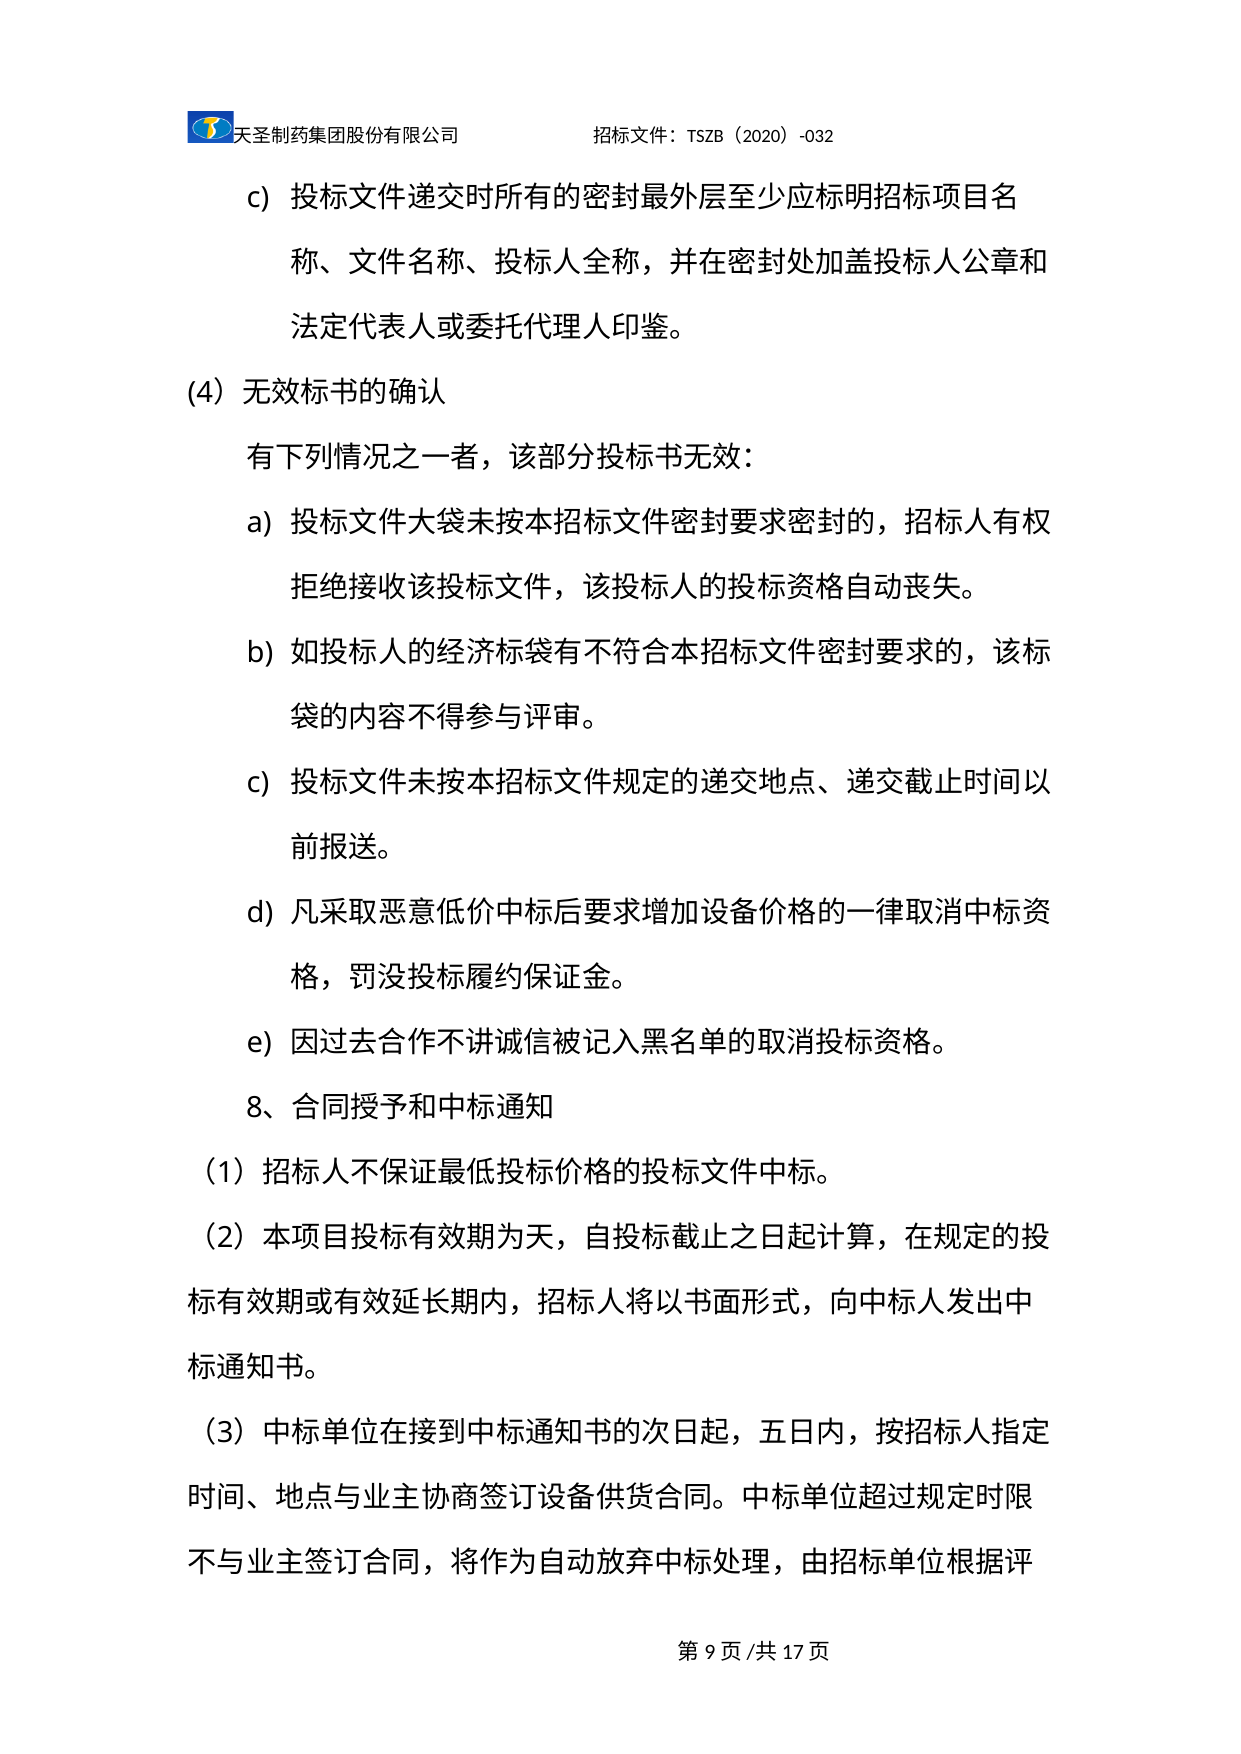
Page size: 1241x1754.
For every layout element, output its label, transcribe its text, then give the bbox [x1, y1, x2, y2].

text 8、合同授予和中标通知 [187, 1072, 1053, 1137]
list 因过去合作不讲诚信被记入黑名单的取消投标资格。 [246, 1007, 1053, 1072]
text 有下列情况之一者，该部分投标书无效： [187, 422, 1053, 487]
text （1）招标人不保证最低投标价格的投标文件中标。 [187, 1137, 1053, 1202]
list 如投标人的经济标袋有不符合本招标文件密封要求的，该标袋的内容不得参与评审。 [246, 617, 1053, 747]
list 凡采取恶意低价中标后要求增加设备价格的一律取消中标资格，罚没投标履约保证金。 [246, 877, 1053, 1007]
list 投标文件递交时所有的密封最外层至少应标明招标项目名称、文件名称、投标人全称，并在密封处加盖投标人公章和法定代表人或委托代理人印鉴。 [246, 162, 1053, 357]
list 投标文件大袋未按本招标文件密封要求密封的，招标人有权拒绝接收该投标文件，该投标人的投标资格自动丧失。 [246, 487, 1053, 617]
text （3）中标单位在接到中标通知书的次日起，五日内，按招标人指定时间、地点与业主协商签订设备供货合同。中标单位超过规定时限不与业主签订合同，将作为自动放弃中标处理，由招标单位根据评标结果依次确定替补中标单位。 [187, 1397, 1053, 1592]
list 投标文件未按本招标文件规定的递交地点、递交截止时间以前报送。 [246, 747, 1053, 877]
text （2）本项目投标有效期为天，自投标截止之日起计算，在规定的投标有效期或有效延长期内，招标人将以书面形式，向中标人发出中标通知书。 [187, 1202, 1053, 1397]
picture [187, 111, 234, 143]
text (4）无效标书的确认 [187, 357, 1053, 422]
